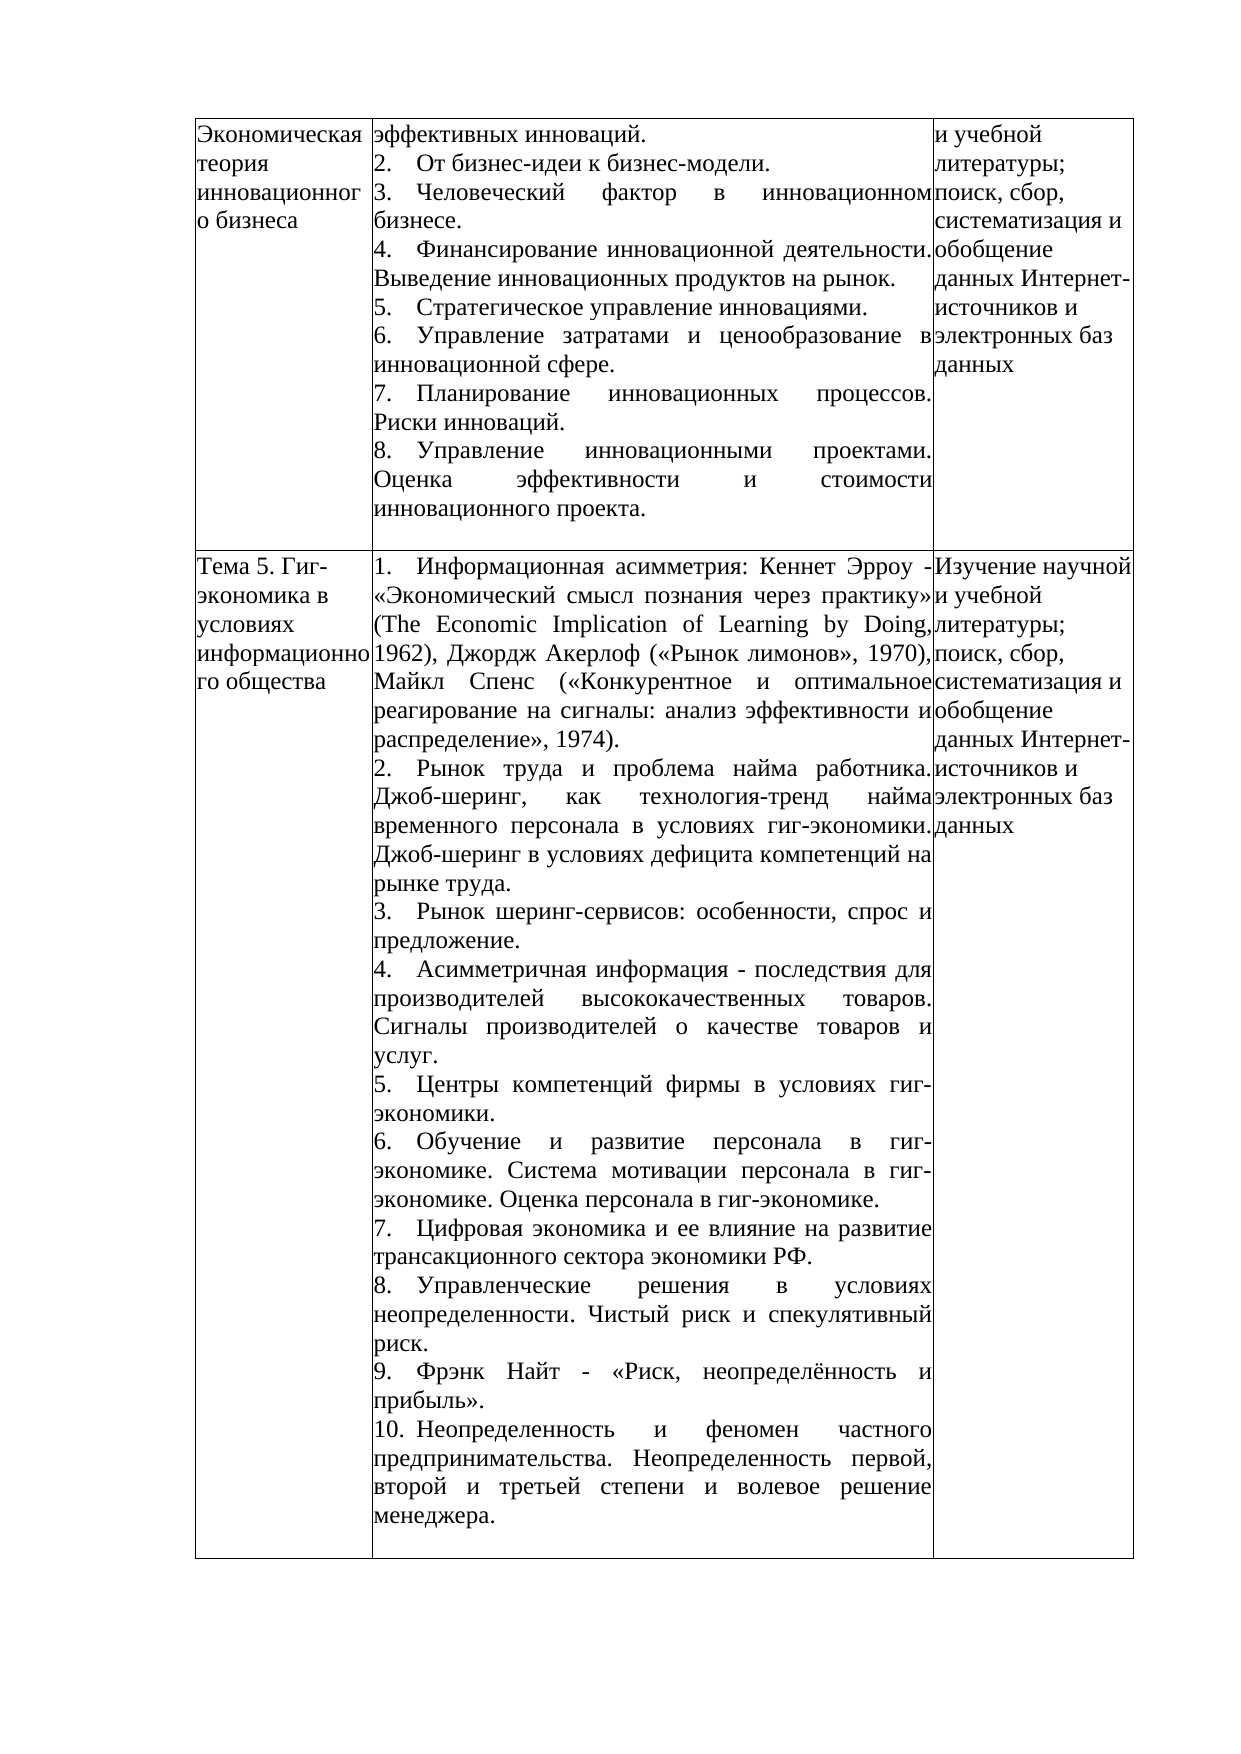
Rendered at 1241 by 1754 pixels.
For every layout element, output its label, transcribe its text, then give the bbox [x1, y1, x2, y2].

table_cell Изучение научной и учебной литературы; поиск, сбор, систематизация и обобщение данных Интернет-источников и электронных баз данных [934, 551, 1133, 1558]
table_cell Тема 4. Экономическая теория инновационного бизнеса [196, 119, 372, 550]
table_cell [934, 119, 1133, 550]
table_cell Тема 5. Гиг-экономика в условиях информационного общества [196, 551, 372, 1558]
table_cell Информационная асимметрия: Кеннет Эрроу - «Экономический смысл познания через практику» (The Economic Implication of Learning by Doing, 1962), Джордж Акерлоф («Рынок лимонов», 1970), Майкл Спенс («Конкурентное и оптимальное реагирование на сигналы: анализ эффективности и распределение», 1974). Рынок труда и проблема найма работника. Джоб-шеринг, как технология-тренд найма временного персонала в условиях гиг-экономики. Джоб-шеринг в условиях дефицита компетенций на рынке труда. Рынок шеринг-сервисов: особенности, спрос и предложение. Асимметричная информация - последствия для производителей высококачественных товаров. Сигналы производителей о качестве товаров и услуг. Центры компетенций фирмы в условиях гиг-экономики. Обучение и развитие персонала в гиг-экономике. Система мотивации персонала в гиг-экономике. Оценка персонала в гиг-экономике. Цифровая экономика и ее влияние на развитие трансакционного сектора экономики РФ. Управленческие решения в условиях неопределенности. Чистый риск и спекулятивный риск. Фрэнк Найт - «Риск, неопределённость и прибыль». Неопределенность и феномен частного предпринимательства. Неопределенность первой, второй и третьей степени и волевое решение менеджера. [373, 551, 933, 1558]
